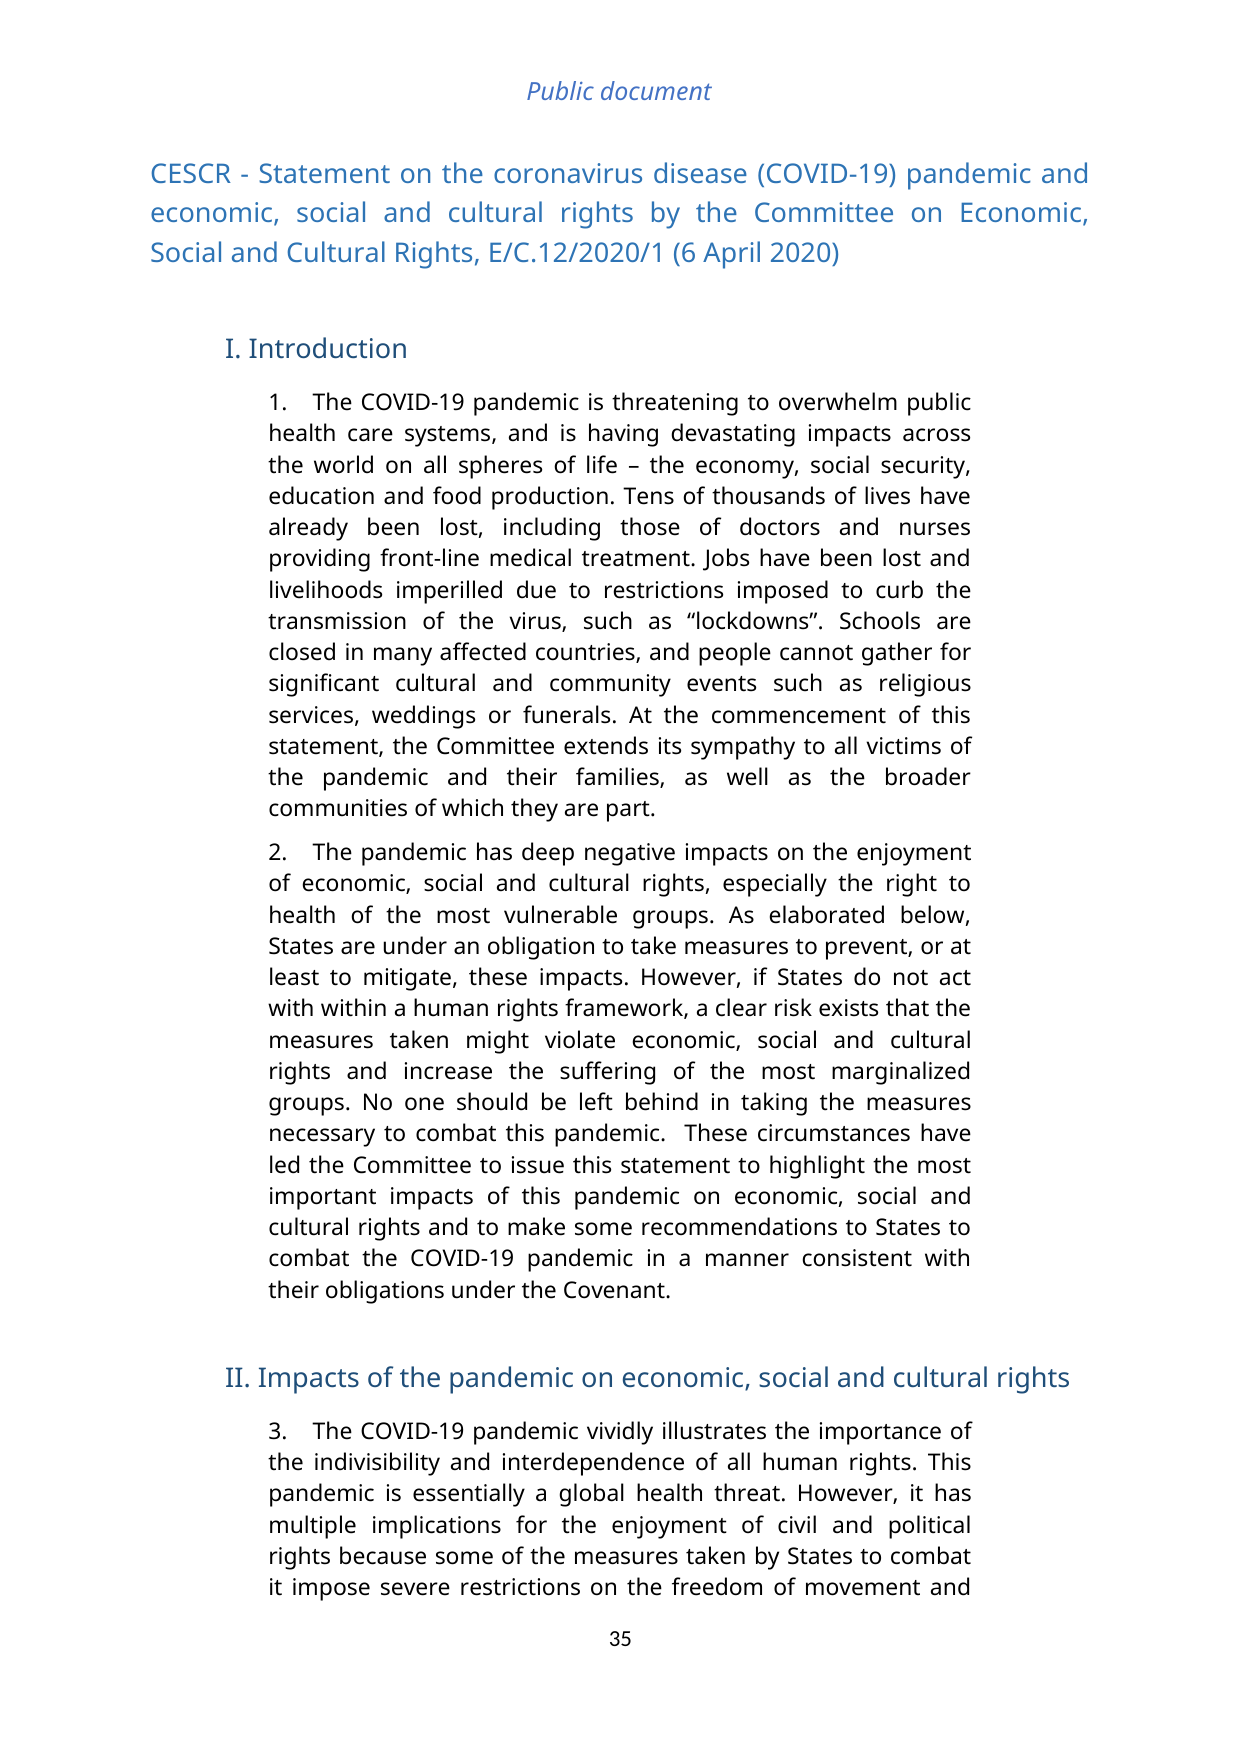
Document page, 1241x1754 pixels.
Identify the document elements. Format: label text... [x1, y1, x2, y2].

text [268, 1415, 972, 1602]
text I. Introduction [150, 330, 1090, 367]
text 2. The pandemic has deep negative impacts on the enjoyment of economic, social and cultural rights, especially the right to health of the most vulnerable groups. As elaborated below, States are under an obligation to take measures to prevent, or at least to mitigate, these impacts. However, if States do not act with within a human rights framework, a clear risk exists that the measures taken might violate economic, social and cultural rights and increase the suffering of the most marginalized groups. No one should be left behind in taking the measures necessary to combat this pandemic. These circumstances have led the Committee to issue this statement to highlight the most important impacts of this pandemic on economic, social and cultural rights and to make some recommendations to States to combat the COVID-19 pandemic in a manner consistent with their obligations under the Covenant. [268, 836, 972, 1305]
text 1. The COVID-19 pandemic is threatening to overwhelm public health care systems, and is having devastating impacts across the world on all spheres of life – the economy, social security, education and food production. Tens of thousands of lives have already been lost, including those of doctors and nurses providing front-line medical treatment. Jobs have been lost and livelihoods imperilled due to restrictions imposed to curb the transmission of the virus, such as “lockdowns”. Schools are closed in many affected countries, and people cannot gather for significant cultural and community events such as religious services, weddings or funerals. At the commencement of this statement, the Committee extends its sympathy to all victims of the pandemic and their families, as well as the broader communities of which they are part. [268, 386, 972, 824]
text II. Impacts of the pandemic on economic, social and cultural rights [150, 1358, 1090, 1395]
subtitle CESCR - Statement on the coronavirus disease (COVID-19) pandemic and economic, social and cultural rights by the Committee on Economic, Social and Cultural Rights, E/C.12/2020/1 (6 April 2020) [150, 154, 1090, 271]
